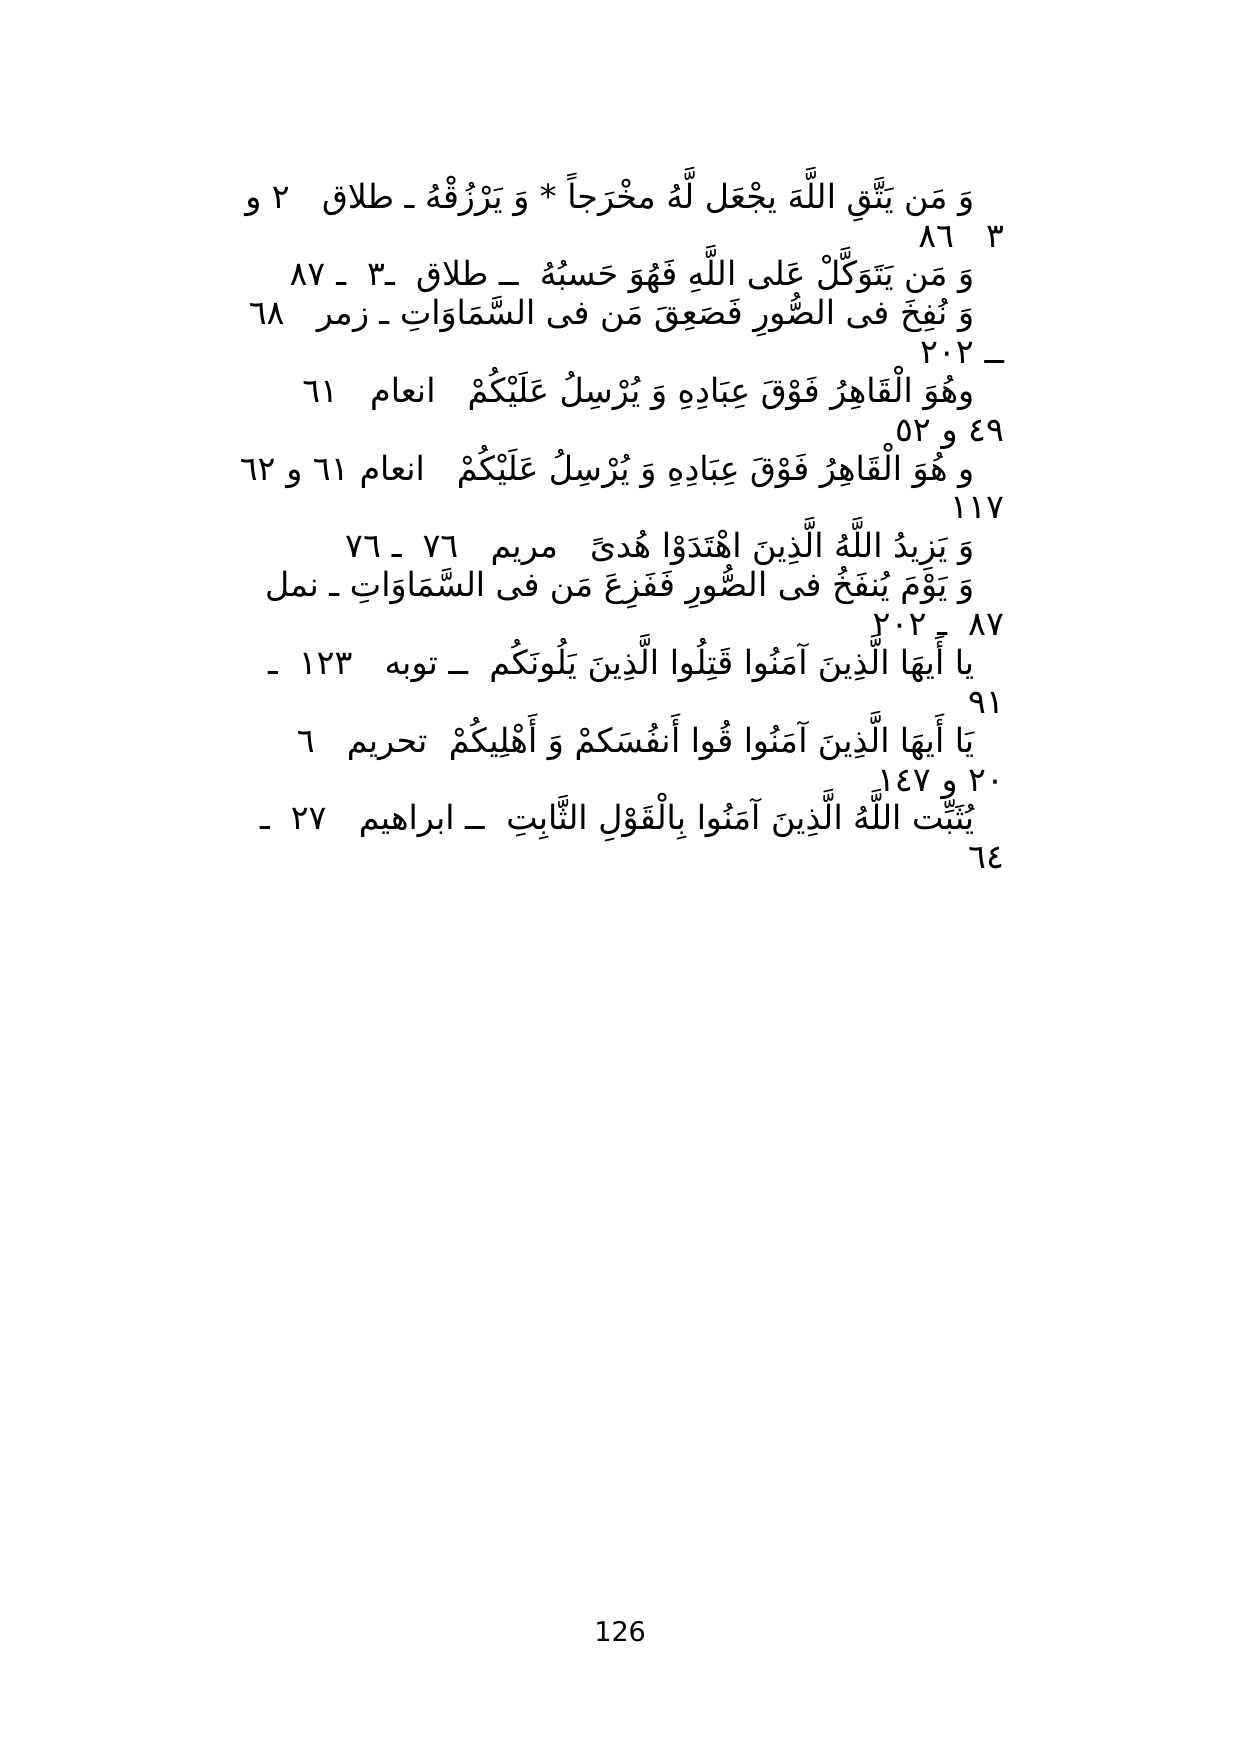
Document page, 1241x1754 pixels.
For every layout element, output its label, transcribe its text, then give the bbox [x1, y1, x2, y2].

text وهُوَ الْقَاهِرُ فَوْقَ عِبَادِهِ وَ يُرْسِلُ عَلَيْكُمْ انعام ٦١ ٤٩ و ٥٢ [236, 371, 1004, 449]
text وَ يَزِيدُ اللَّهُ الَّذِينَ اهْتَدَوْا هُدىً مريم ٧٦ ـ ٧٦ [236, 527, 1004, 566]
text وَ نُفِخَ فى الصُّورِ فَصَعِقَ مَن فى السَّمَاوَاتِ ـ زمر ٦٨ ــ ٢٠٢ [236, 294, 1004, 371]
text و هُوَ الْقَاهِرُ فَوْقَ عِبَادِهِ وَ يُرْسِلُ عَلَيْكُمْ انعام ٦١ و ٦٢ ١١٧ [236, 449, 1004, 527]
text يَا أَيهَا الَّذِينَ آمَنُوا قُوا أَنفُسَكمْ وَ أَهْلِيكُمْ تحريم ٦ ٢٠ و ١٤٧ [236, 721, 1004, 799]
text وَ يَوْمَ يُنفَخُ فى الصُّورِ فَفَزِعَ مَن فى السَّمَاوَاتِ ـ نمل ٨٧ ـ ٢٠٢ [236, 566, 1004, 643]
text وَ مَن يَتَوَكَّلْ عَلى اللَّهِ فَهُوَ حَسبُهُ ــ طلاق ـ٣ ـ ٨٧ [236, 255, 1004, 294]
text وَ مَن يَتَّقِ اللَّهَ يجْعَل لَّهُ مخْرَجاً * وَ يَرْزُقْهُ ـ طلاق ٢ و ٣ ٨٦ [236, 177, 1004, 255]
text يُثَبِّت اللَّهُ الَّذِينَ آمَنُوا بِالْقَوْلِ الثَّابِتِ ــ ابراهيم ٢٧ ـ ٦٤ [236, 799, 1004, 877]
text يا أَيهَا الَّذِينَ آمَنُوا قَتِلُوا الَّذِينَ يَلُونَكُم ــ توبه ١٢٣ ـ ٩١ [236, 643, 1004, 721]
